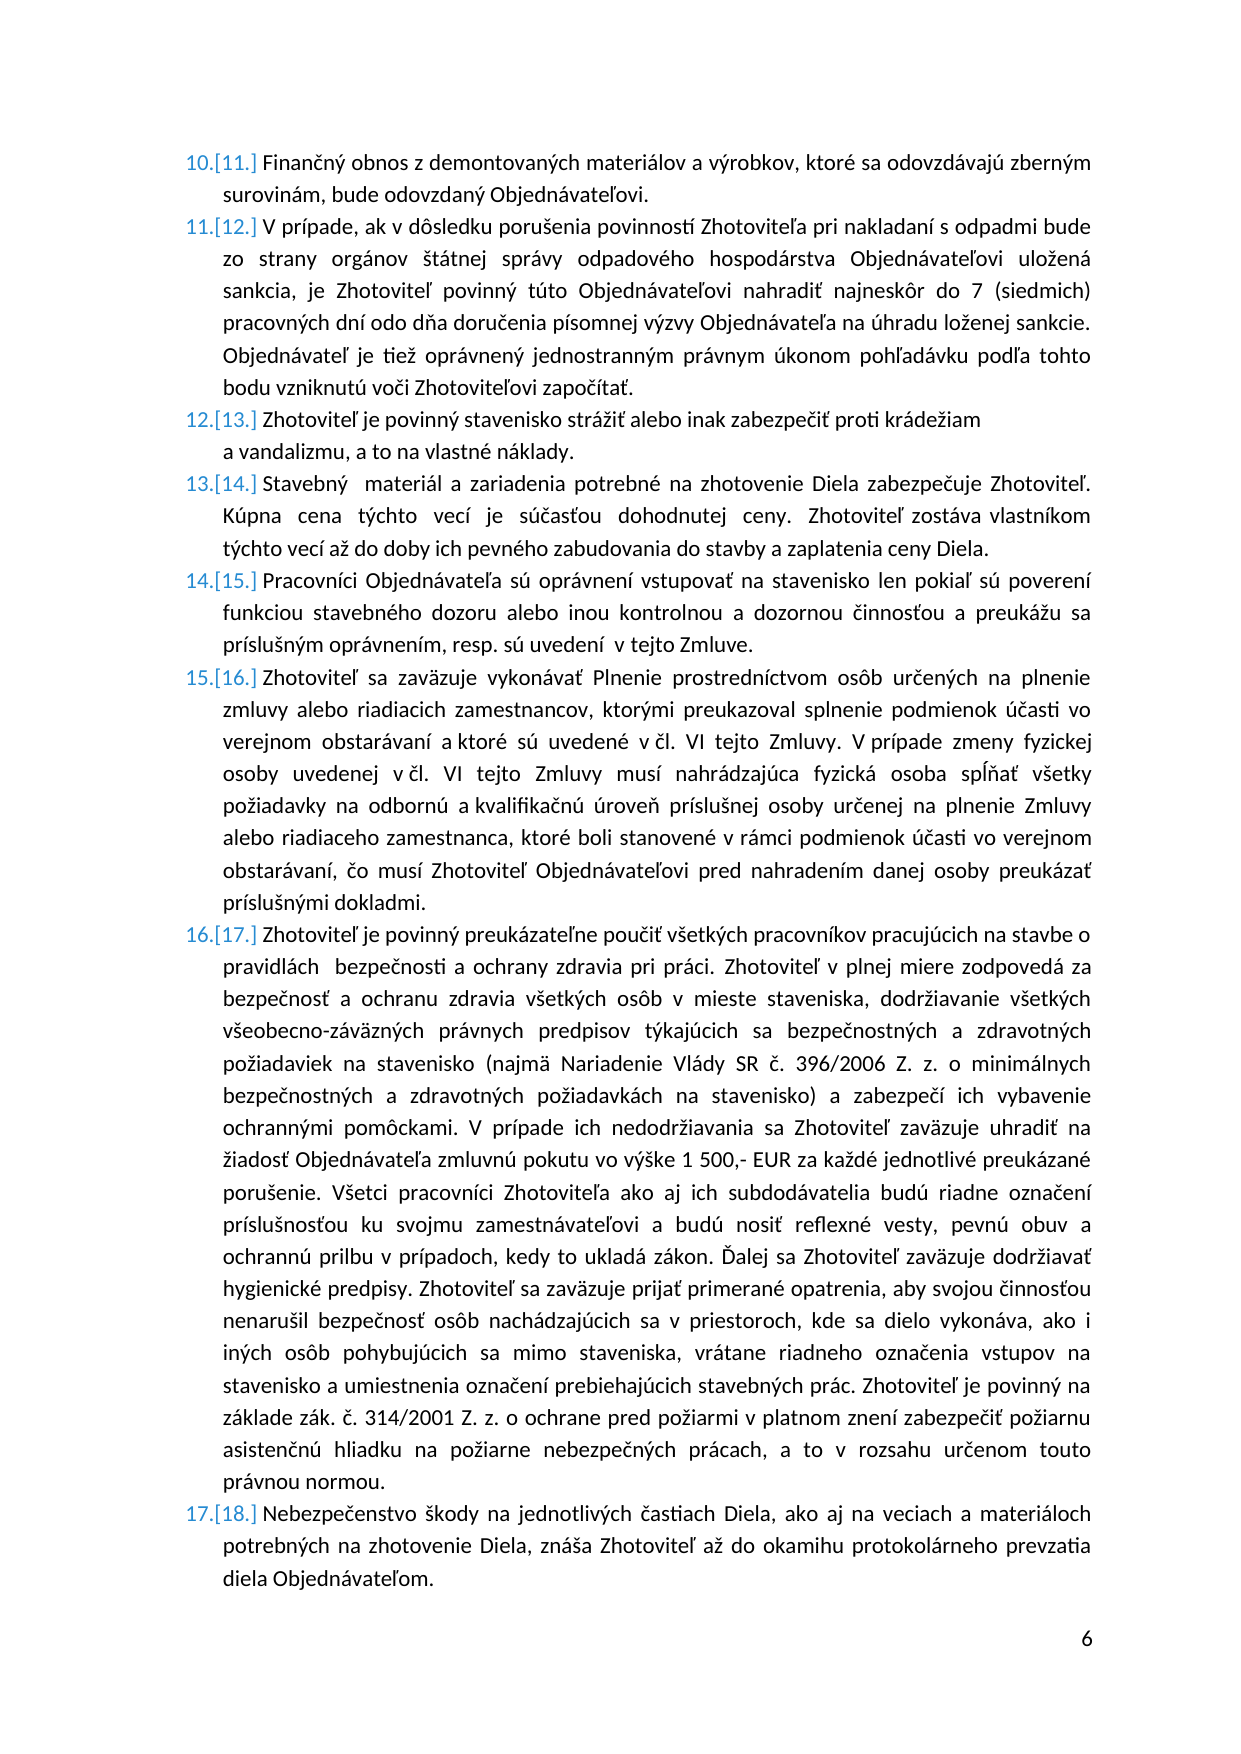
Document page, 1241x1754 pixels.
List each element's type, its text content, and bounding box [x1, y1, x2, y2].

list Nebezpečenstvo škody na jednotlivých častiach Diela, ako aj na veciach a materiáloch potrebných na zhotovenie Diela, znáša Zhotoviteľ až do okamihu protokolárneho prevzatia diela Objednávateľom. [185, 1499, 1093, 1592]
list Stavebný materiál a zariadenia potrebné na zhotovenie Diela zabezpečuje Zhotoviteľ. Kúpna cena týchto vecí je súčasťou dohodnutej ceny. Zhotoviteľ zostáva vlastníkom týchto vecí až do doby ich pevného zabudovania do stavby a zaplatenia ceny Diela. [185, 469, 1093, 562]
list V prípade, ak v dôsledku porušenia povinností Zhotoviteľa pri nakladaní s odpadmi bude zo strany orgánov štátnej správy odpadového hospodárstva Objednávateľovi uložená sankcia, je Zhotoviteľ povinný túto Objednávateľovi nahradiť najneskôr do 7 (siedmich) pracovných dní odo dňa doručenia písomnej výzvy Objednávateľa na úhradu loženej sankcie. Objednávateľ je tiež oprávnený jednostranným právnym úkonom pohľadávku podľa tohto bodu vzniknutú voči Zhotoviteľovi započítať. [185, 212, 1093, 401]
list Zhotoviteľ sa zaväzuje vykonávať Plnenie prostredníctvom osôb určených na plnenie zmluvy alebo riadiacich zamestnancov, ktorými preukazoval splnenie podmienok účasti vo verejnom obstarávaní a ktoré sú uvedené v čl. VI tejto Zmluvy. V prípade zmeny fyzickej osoby uvedenej v čl. VI tejto Zmluvy musí nahrádzajúca fyzická osoba spĺňať všetky požiadavky na odbornú a kvalifikačnú úroveň príslušnej osoby určenej na plnenie Zmluvy alebo riadiaceho zamestnanca, ktoré boli stanovené v rámci podmienok účasti vo verejnom obstarávaní, čo musí Zhotoviteľ Objednávateľovi pred nahradením danej osoby preukázať príslušnými dokladmi. [185, 663, 1093, 916]
list Zhotoviteľ je povinný preukázateľne poučiť všetkých pracovníkov pracujúcich na stavbe o pravidlách bezpečnosti a ochrany zdravia pri práci. Zhotoviteľ v plnej miere zodpovedá za bezpečnosť a ochranu zdravia všetkých osôb v mieste staveniska, dodržiavanie všetkých všeobecno-záväzných právnych predpisov týkajúcich sa bezpečnostných a zdravotných požiadaviek na stavenisko (najmä Nariadenie Vlády SR č. 396/2006 Z. z. o minimálnych bezpečnostných a zdravotných požiadavkách na stavenisko) a zabezpečí ich vybavenie ochrannými pomôckami. V prípade ich nedodržiavania sa Zhotoviteľ zaväzuje uhradiť na žiadosť Objednávateľa zmluvnú pokutu vo výške 1 500,- EUR za každé jednotlivé preukázané porušenie. Všetci pracovníci Zhotoviteľa ako aj ich subdodávatelia budú riadne označení príslušnosťou ku svojmu zamestnávateľovi a budú nosiť reflexné vesty, pevnú obuv a ochrannú prilbu v prípadoch, kedy to ukladá zákon. Ďalej sa Zhotoviteľ zaväzuje dodržiavať hygienické predpisy. Zhotoviteľ sa zaväzuje prijať primerané opatrenia, aby svojou činnosťou nenarušil bezpečnosť osôb nachádzajúcich sa v priestoroch, kde sa dielo vykonáva, ako i iných osôb pohybujúcich sa mimo staveniska, vrátane riadneho označenia vstupov na stavenisko a umiestnenia označení prebiehajúcich stavebných prác. Zhotoviteľ je povinný na základe zák. č. 314/2001 Z. z. o ochrane pred požiarmi v platnom znení zabezpečiť požiarnu asistenčnú hliadku na požiarne nebezpečných prácach, a to v rozsahu určenom touto právnou normou. [185, 920, 1093, 1495]
list Finančný obnos z demontovaných materiálov a výrobkov, ktoré sa odovzdávajú zberným surovinám, bude odovzdaný Objednávateľovi. [185, 148, 1093, 208]
list Pracovníci Objednávateľa sú oprávnení vstupovať na stavenisko len pokiaľ sú poverení funkciou stavebného dozoru alebo inou kontrolnou a dozornou činnosťou a preukážu sa príslušným oprávnením, resp. sú uvedení v tejto Zmluve. [185, 566, 1093, 658]
list Zhotoviteľ je povinný stavenisko strážiť alebo inak zabezpečiť proti krádežiam a vandalizmu, a to na vlastné náklady. [185, 405, 1093, 465]
